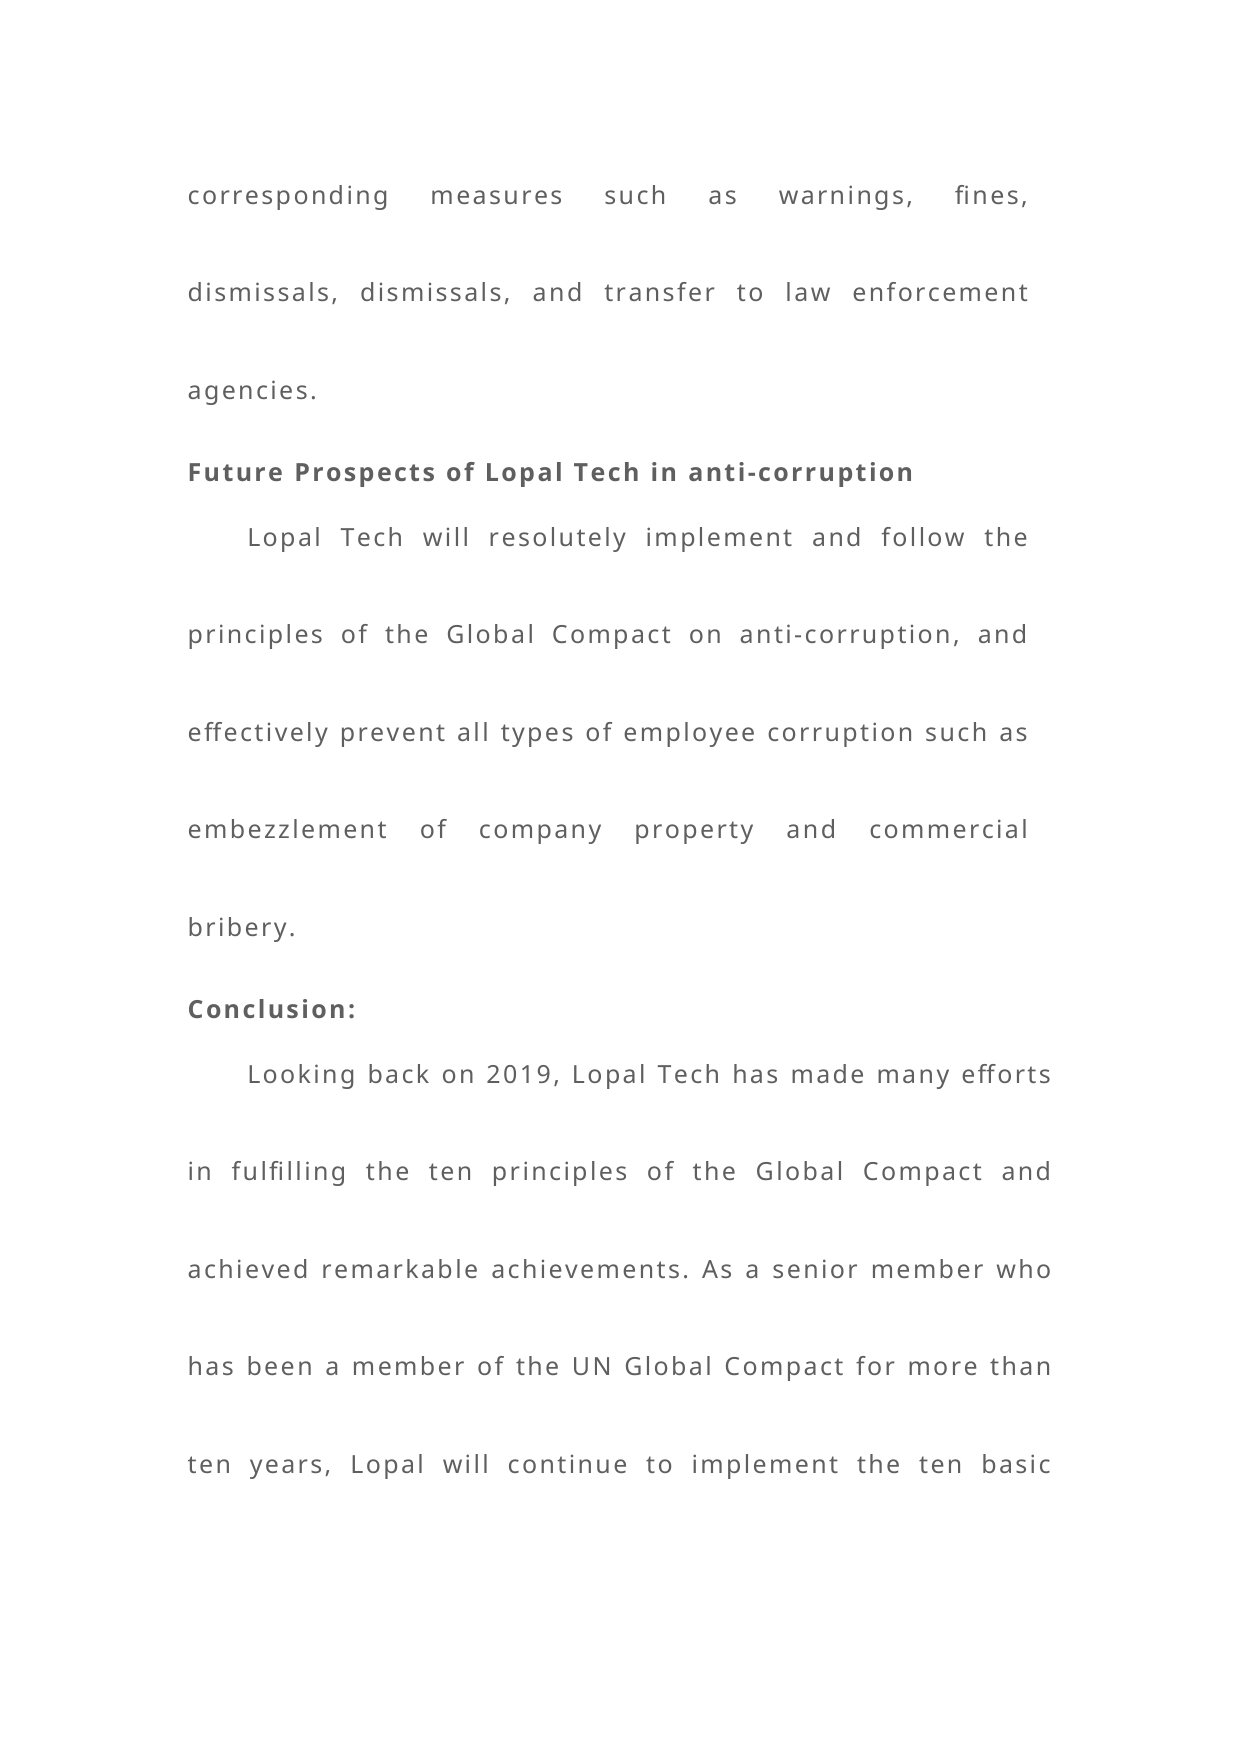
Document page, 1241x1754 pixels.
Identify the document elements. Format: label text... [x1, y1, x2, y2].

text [187, 1041, 1053, 1496]
text Lopal Tech will resolutely implement and follow the principles of the Global Compact on anti-corruption, and effectively prevent all types of employee corruption such as embezzlement of company property and commercial bribery. [187, 504, 1029, 959]
text Future Prospects of Lopal Tech in anti-corruption [187, 439, 1029, 504]
text Conclusion: [187, 976, 1029, 1041]
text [187, 162, 1029, 422]
